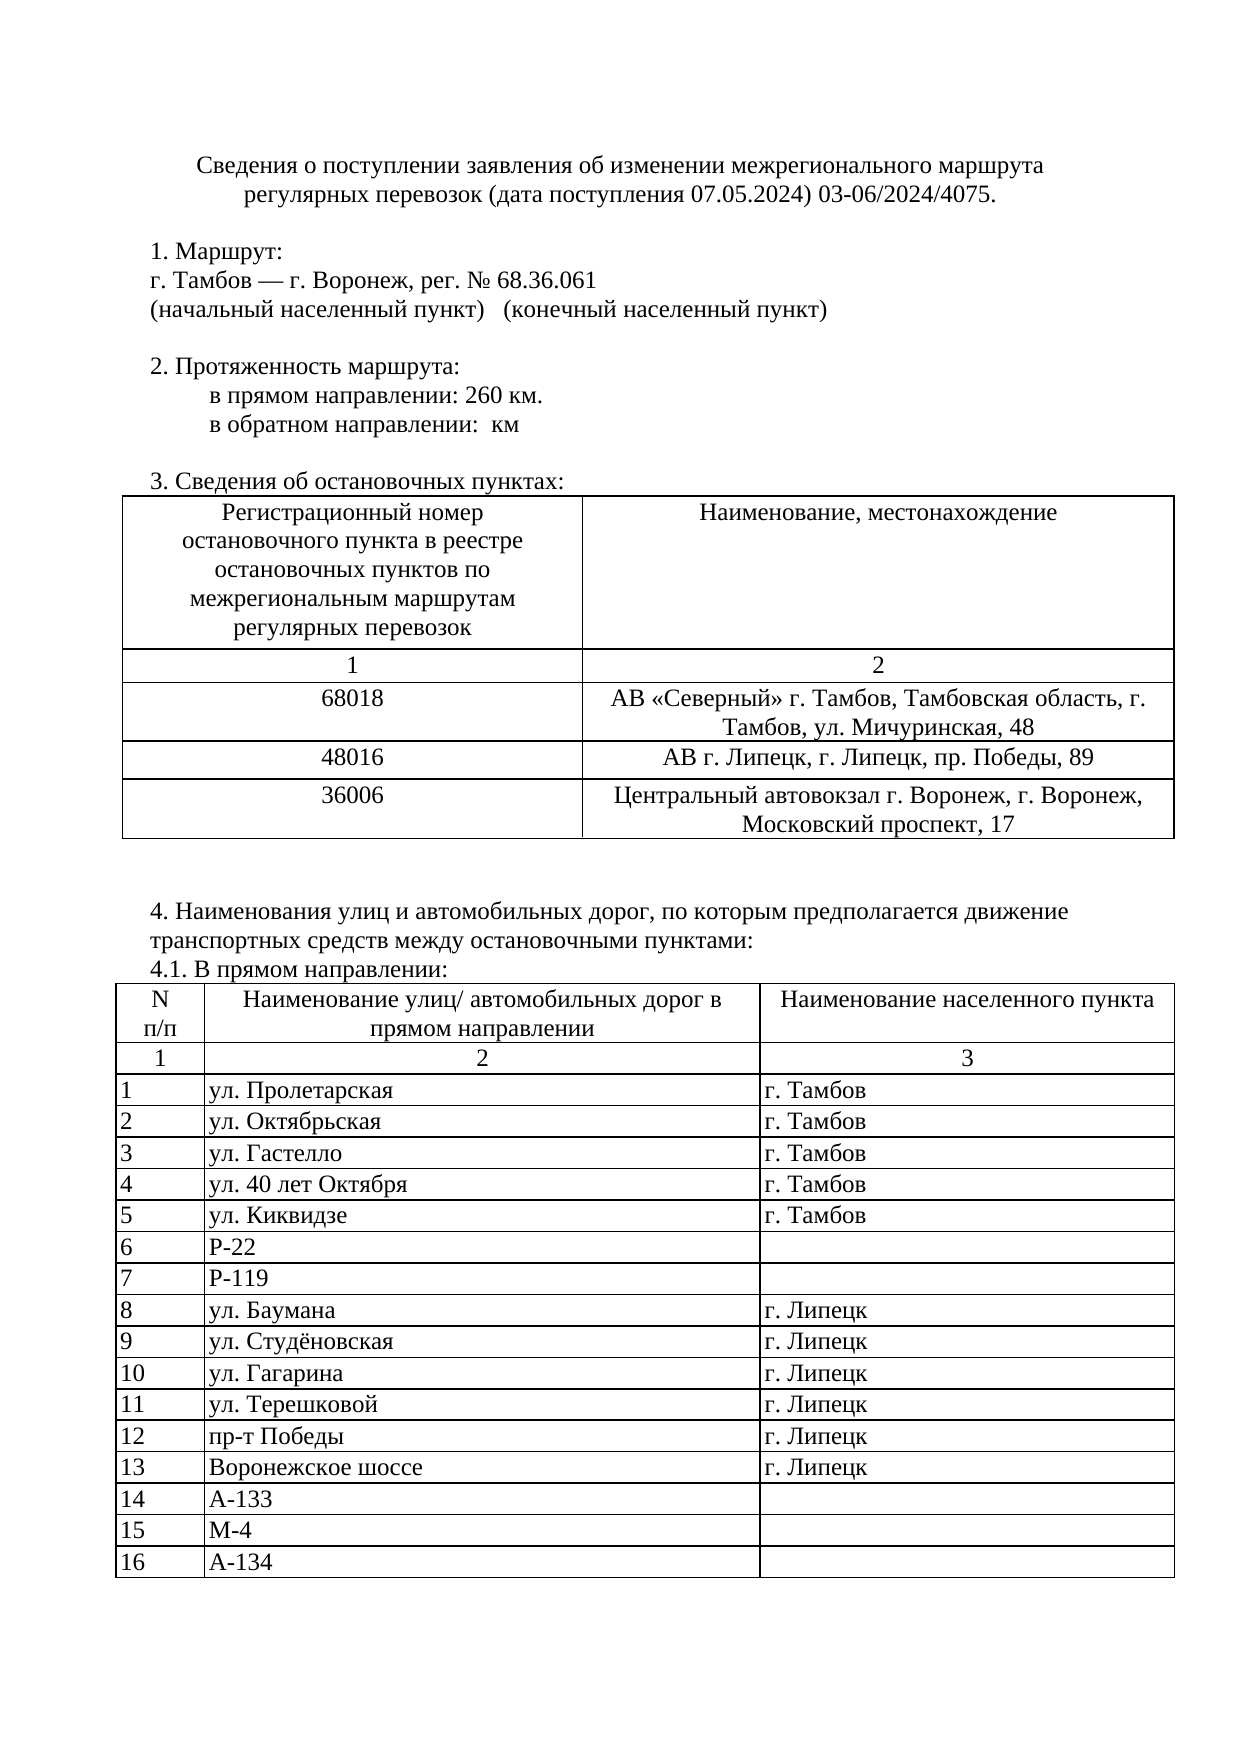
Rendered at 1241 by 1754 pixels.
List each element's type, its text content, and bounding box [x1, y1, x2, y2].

table_cell [761, 1515, 1174, 1545]
table_cell г. Тамбов [761, 1075, 1174, 1105]
table_cell г. Липецк [761, 1452, 1174, 1482]
table_cell 15 [117, 1515, 204, 1545]
table_cell Воронежское шоссе [205, 1452, 759, 1482]
table_cell М-4 [205, 1515, 759, 1545]
table_cell 1 [117, 1075, 204, 1105]
table_cell А-134 [205, 1547, 759, 1577]
table_cell г. Липецк [761, 1390, 1174, 1419]
text 4. Наименования улиц и автомобильных дорог, по которым предполагается движение транспортных средств между остановочными пунктами: [150, 896, 1090, 954]
table_cell 14 [117, 1484, 204, 1514]
table_cell 4 [117, 1169, 204, 1199]
text 4.1. В прямом направлении: [150, 954, 1090, 983]
text 2. Протяженность маршрута: [150, 351, 1090, 380]
table_cell ул. Студёновская [205, 1327, 759, 1356]
table_cell 2 [205, 1043, 759, 1073]
table_cell 10 [117, 1358, 204, 1388]
table_cell 7 [117, 1264, 204, 1293]
table_cell АВ «Северный» г. Тамбов, Тамбовская область, г. Тамбов, ул. Мичуринская, 48 [583, 683, 1173, 740]
table_cell 2 [583, 650, 1173, 681]
table_header N п/п [117, 984, 204, 1042]
table_cell 5 [117, 1201, 204, 1231]
table_cell г. Тамбов [761, 1138, 1174, 1168]
text 1. Маршрут: [150, 236, 1090, 265]
table_cell [761, 1484, 1174, 1514]
table_cell 6 [117, 1232, 204, 1262]
table_cell 9 [117, 1327, 204, 1356]
table_cell пр-т Победы [205, 1421, 759, 1451]
table_cell А-133 [205, 1484, 759, 1514]
table_header Регистрационный номер остановочного пункта в реестре остановочных пунктов по межрегиональным маршрутам регулярных перевозок [123, 497, 582, 648]
table_header Наименование населенного пункта [761, 984, 1174, 1042]
table_cell ул. Терешковой [205, 1390, 759, 1419]
table_cell Р-119 [205, 1264, 759, 1293]
table_cell г. Тамбов [761, 1106, 1174, 1136]
table_cell 36006 [123, 780, 582, 837]
table_cell г. Тамбов [761, 1201, 1174, 1231]
table_cell г. Липецк [761, 1295, 1174, 1325]
table_cell 1 [123, 650, 582, 681]
table_cell 16 [117, 1547, 204, 1577]
table_cell 11 [117, 1390, 204, 1419]
table_cell 12 [117, 1421, 204, 1451]
table_cell 2 [117, 1106, 204, 1136]
table_cell г. Липецк [761, 1421, 1174, 1451]
text 3. Сведения об остановочных пунктах: [150, 466, 1090, 495]
table_cell ул. Киквидзе [205, 1201, 759, 1231]
table_cell 3 [117, 1138, 204, 1168]
table_cell ул. Гастелло [205, 1138, 759, 1168]
table_header Наименование улиц/ автомобильных дорог в прямом направлении [205, 984, 759, 1042]
text (начальный населенный пункт) (конечный населенный пункт) [150, 294, 1090, 322]
table_cell ул. 40 лет Октября [205, 1169, 759, 1199]
table_cell ул. Баумана [205, 1295, 759, 1325]
table_cell [761, 1232, 1174, 1262]
table_cell 8 [117, 1295, 204, 1325]
table_cell 48016 [123, 742, 582, 778]
table_cell Р-22 [205, 1232, 759, 1262]
table_cell 68018 [123, 683, 582, 740]
table_cell г. Липецк [761, 1327, 1174, 1356]
table_cell ул. Гагарина [205, 1358, 759, 1388]
table_cell 13 [117, 1452, 204, 1482]
table_cell [761, 1547, 1174, 1577]
table_header Наименование, местонахождение [583, 497, 1173, 648]
text в обратном направлении: км [150, 409, 1090, 437]
table_cell ул. Октябрьская [205, 1106, 759, 1136]
text Сведения о поступлении заявления об изменении межрегионального маршрута регулярных перевозок (дата поступления 07.05.2024) 03-06/2024/4075. [150, 150, 1090, 207]
table_cell [761, 1264, 1174, 1293]
table_cell 1 [117, 1043, 204, 1073]
table_cell г. Тамбов [761, 1169, 1174, 1199]
table_cell 3 [761, 1043, 1174, 1073]
table_cell ул. Пролетарская [205, 1075, 759, 1105]
table_cell г. Липецк [761, 1358, 1174, 1388]
text г. Тамбов — г. Воронеж, рег. № 68.36.061 [150, 265, 1090, 294]
table_cell Центральный автовокзал г. Воронеж, г. Воронеж, Московский проспект, 17 [583, 780, 1173, 837]
text в прямом направлении: 260 км. [150, 380, 1090, 409]
table_cell АВ г. Липецк, г. Липецк, пр. Победы, 89 [583, 742, 1173, 778]
